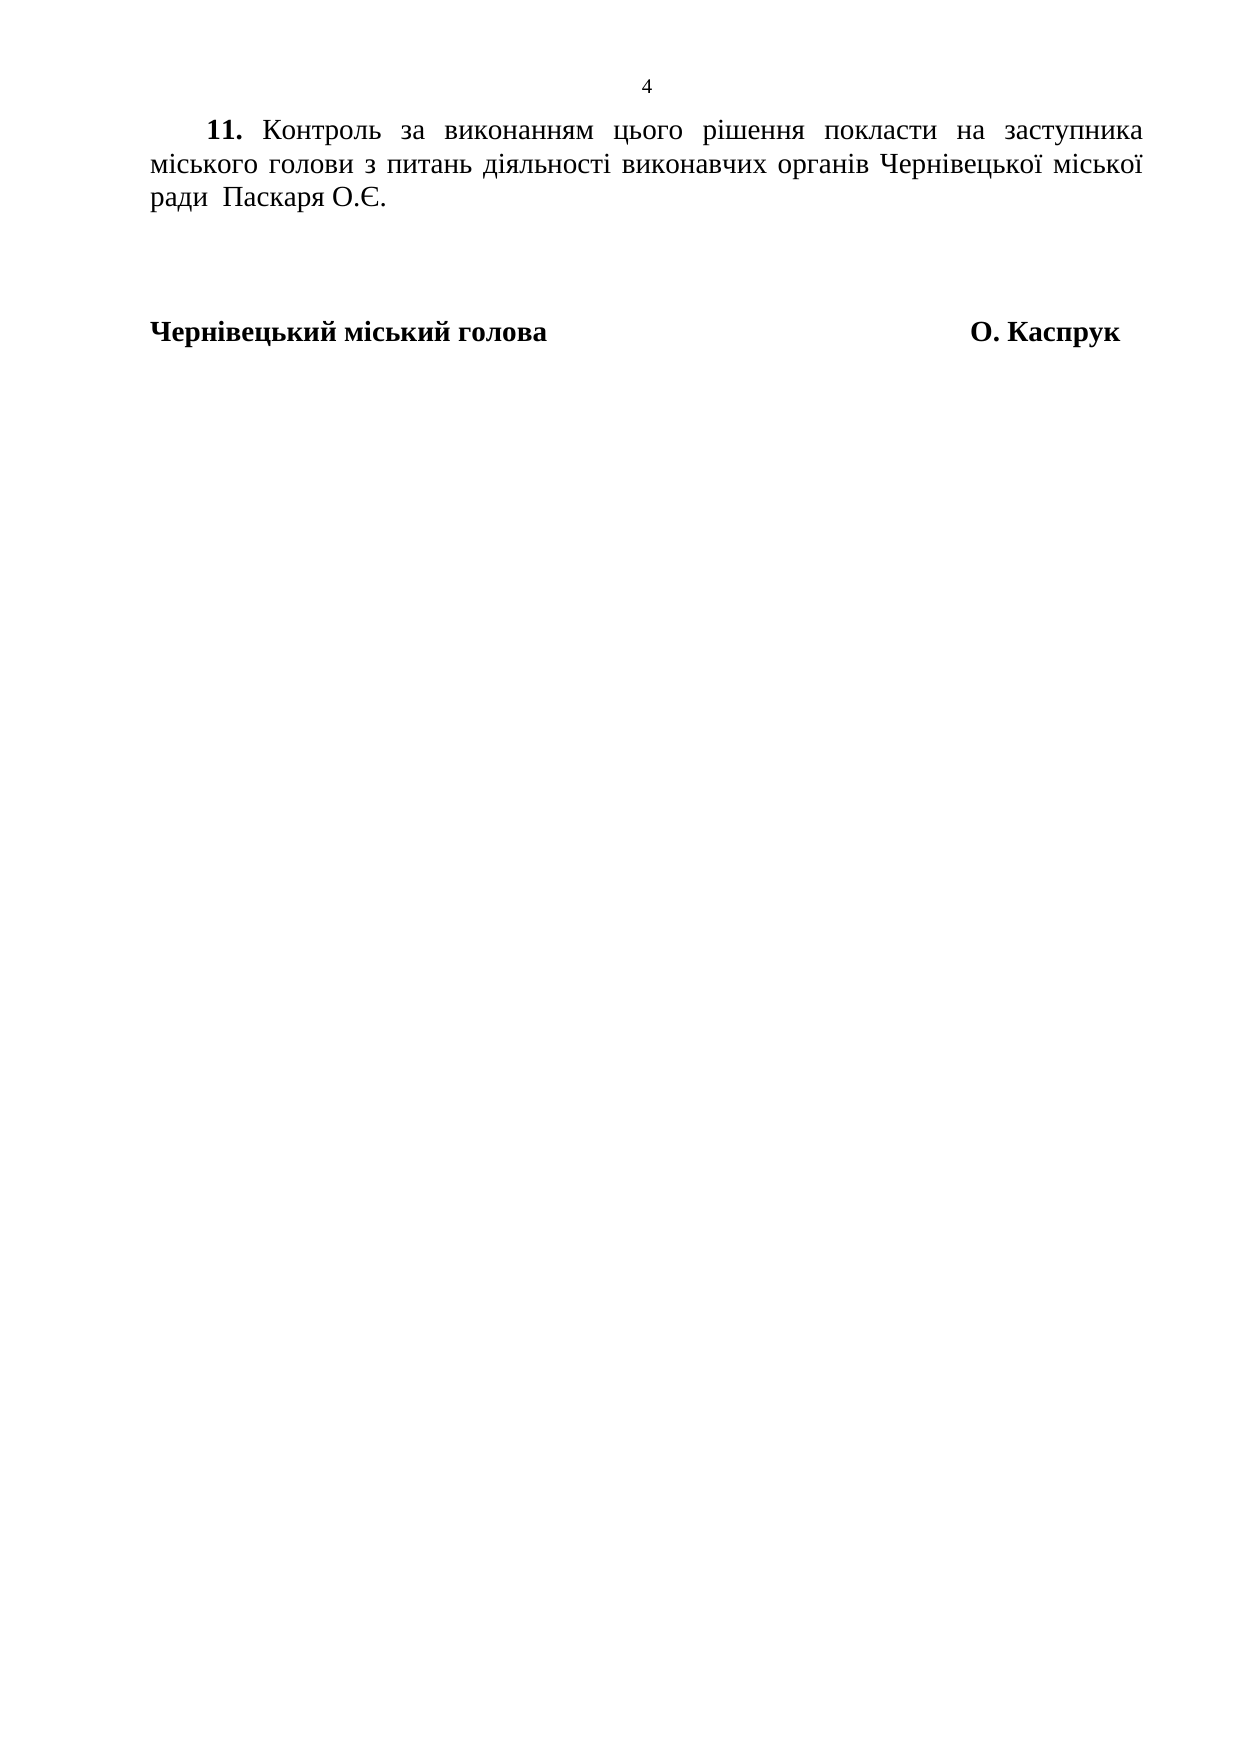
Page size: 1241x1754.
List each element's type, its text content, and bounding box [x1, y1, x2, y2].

text 11. Контроль за виконанням цього рішення покласти на заступника міського голови з питань діяльності виконавчих органів Чернівецької міської ради Паскаря О.Є. [150, 112, 1144, 213]
text Чернівецький міський голова О. Каспрук [150, 314, 1144, 347]
